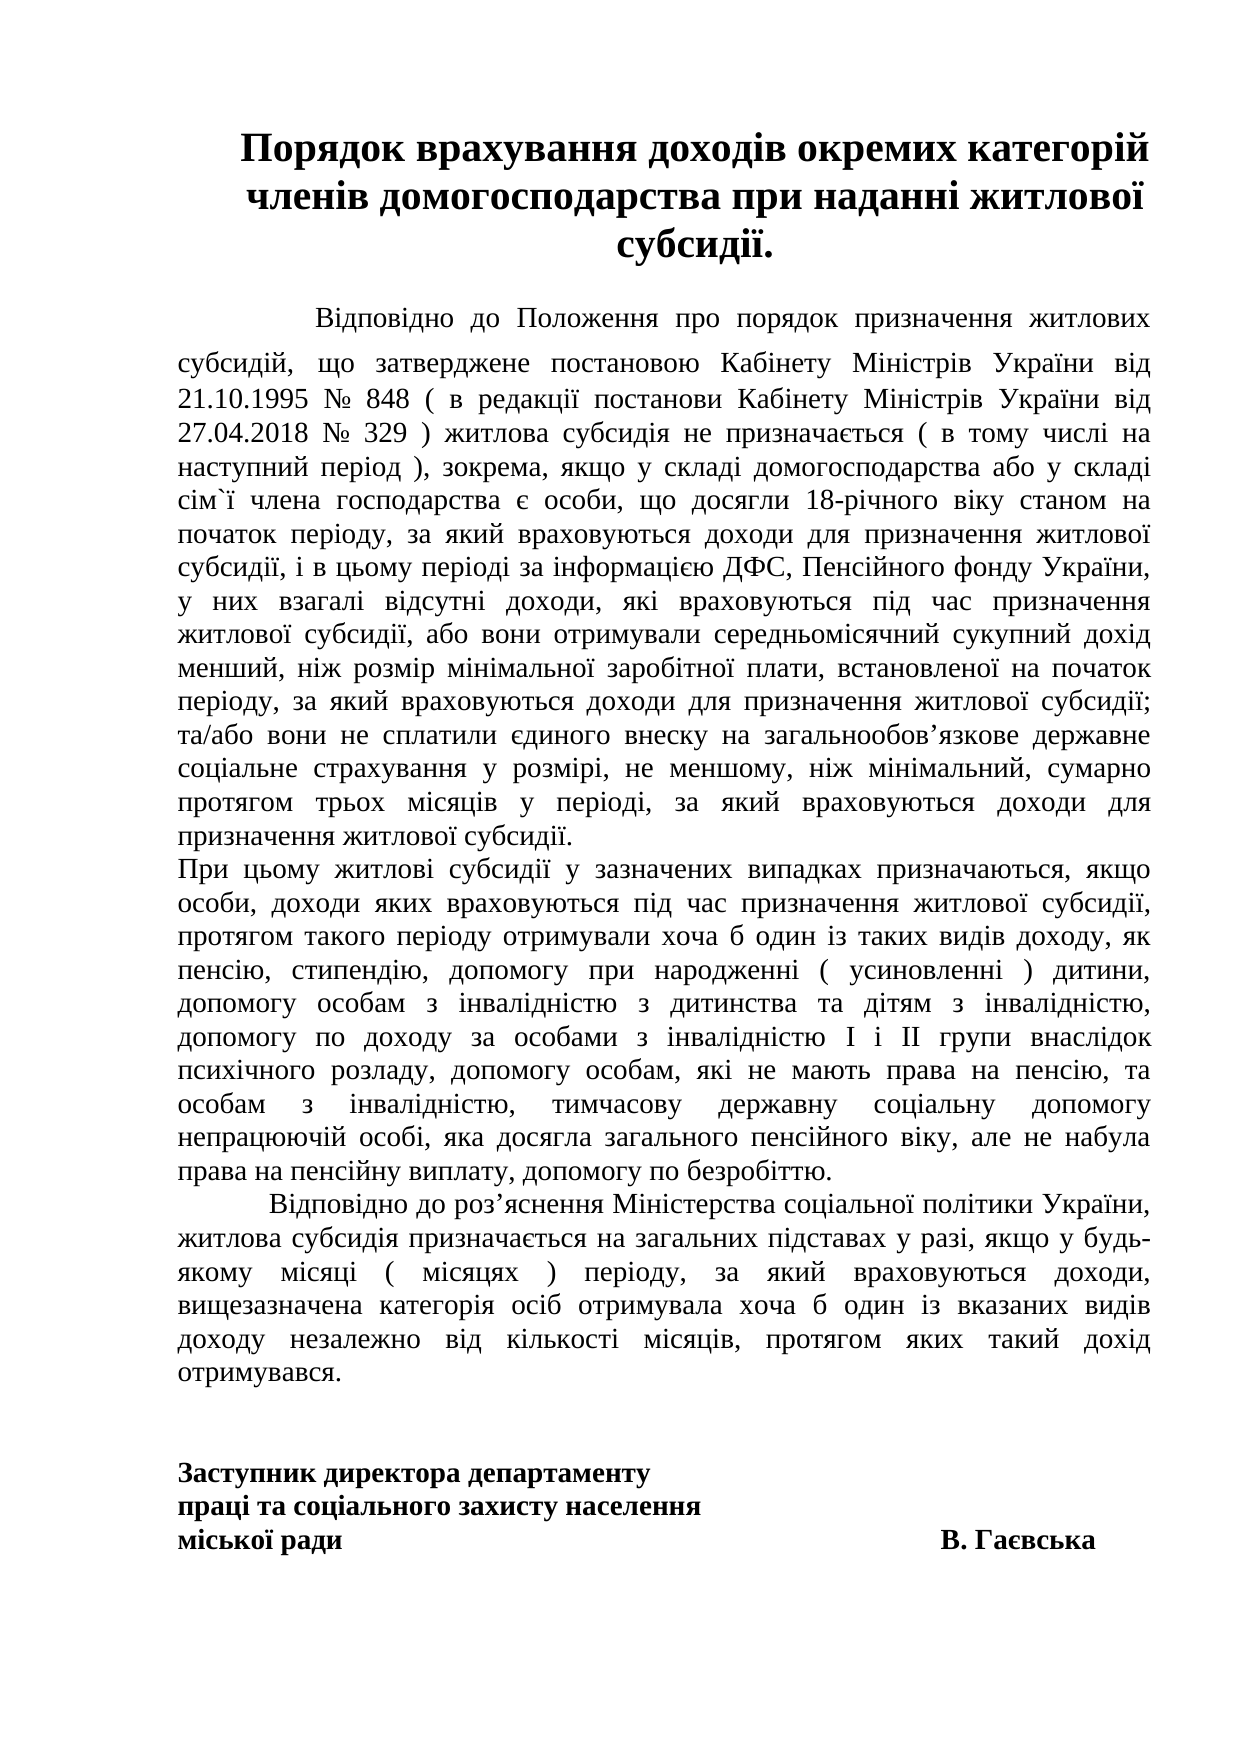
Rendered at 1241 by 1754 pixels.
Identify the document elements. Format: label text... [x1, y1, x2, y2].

text Порядок врахування доходів окремих категорій членів домогосподарства при наданні житлової субсидії. [177, 123, 1212, 267]
text міської ради В. Гаєвська [177, 1522, 1152, 1556]
text праці та соціального захисту населення [177, 1488, 1152, 1522]
text Заступник директора департаменту [177, 1455, 1152, 1488]
text Відповідно до роз’яснення Міністерства соціальної політики України, житлова субсидія призначається на загальних підставах у разі, якщо у будь-якому місяці ( місяцях ) періоду, за який враховуються доходи, вищезазначена категорія осіб отримувала хоча б один із вказаних видів доходу незалежно від кількості місяців, протягом яких такий дохід отримувався. [177, 1187, 1152, 1388]
text Відповідно до Положення про порядок призначення житлових субсидій, що затверджене постановою Кабінету Міністрів України від 21.10.1995 № 848 ( в редакції постанови Кабінету Міністрів України від 27.04.2018 № 329 ) житлова субсидія не призначається ( в тому числі на наступний період ), зокрема, якщо у складі домогосподарства або у складі сім`ї члена господарства є особи, що досягли 18-річного віку станом на початок періоду, за який враховуються доходи для призначення житлової субсидії, і в цьому періоді за інформацією ДФС, Пенсійного фонду України, у них взагалі відсутні доходи, які враховуються під час призначення житлової субсидії, або вони отримували середньомісячний сукупний дохід менший, ніж розмір мінімальної заробітної плати, встановленої на початок періоду, за який враховуються доходи для призначення житлової субсидії; та/або вони не сплатили єдиного внеску на загальнообов’язкове державне соціальне страхування у розмірі, не меншому, ніж мінімальний, сумарно протягом трьох місяців у періоді, за який враховуються доходи для призначення житлової субсидії. [177, 300, 1152, 851]
text При цьому житлові субсидії у зазначених випадках призначаються, якщо особи, доходи яких враховуються під час призначення житлової субсидії, протягом такого періоду отримували хоча б один із таких видів доходу, як пенсію, стипендію, допомогу при народженні ( усиновленні ) дитини, допомогу особам з інвалідністю з дитинства та дітям з інвалідністю, допомогу по доходу за особами з інвалідністю I і II групи внаслідок психічного розладу, допомогу особам, які не мають права на пенсію, та особам з інвалідністю, тимчасову державну соціальну допомогу непрацюючій особі, яка досягла загального пенсійного віку, але не набула права на пенсійну виплату, допомогу по безробіттю. [177, 851, 1152, 1187]
